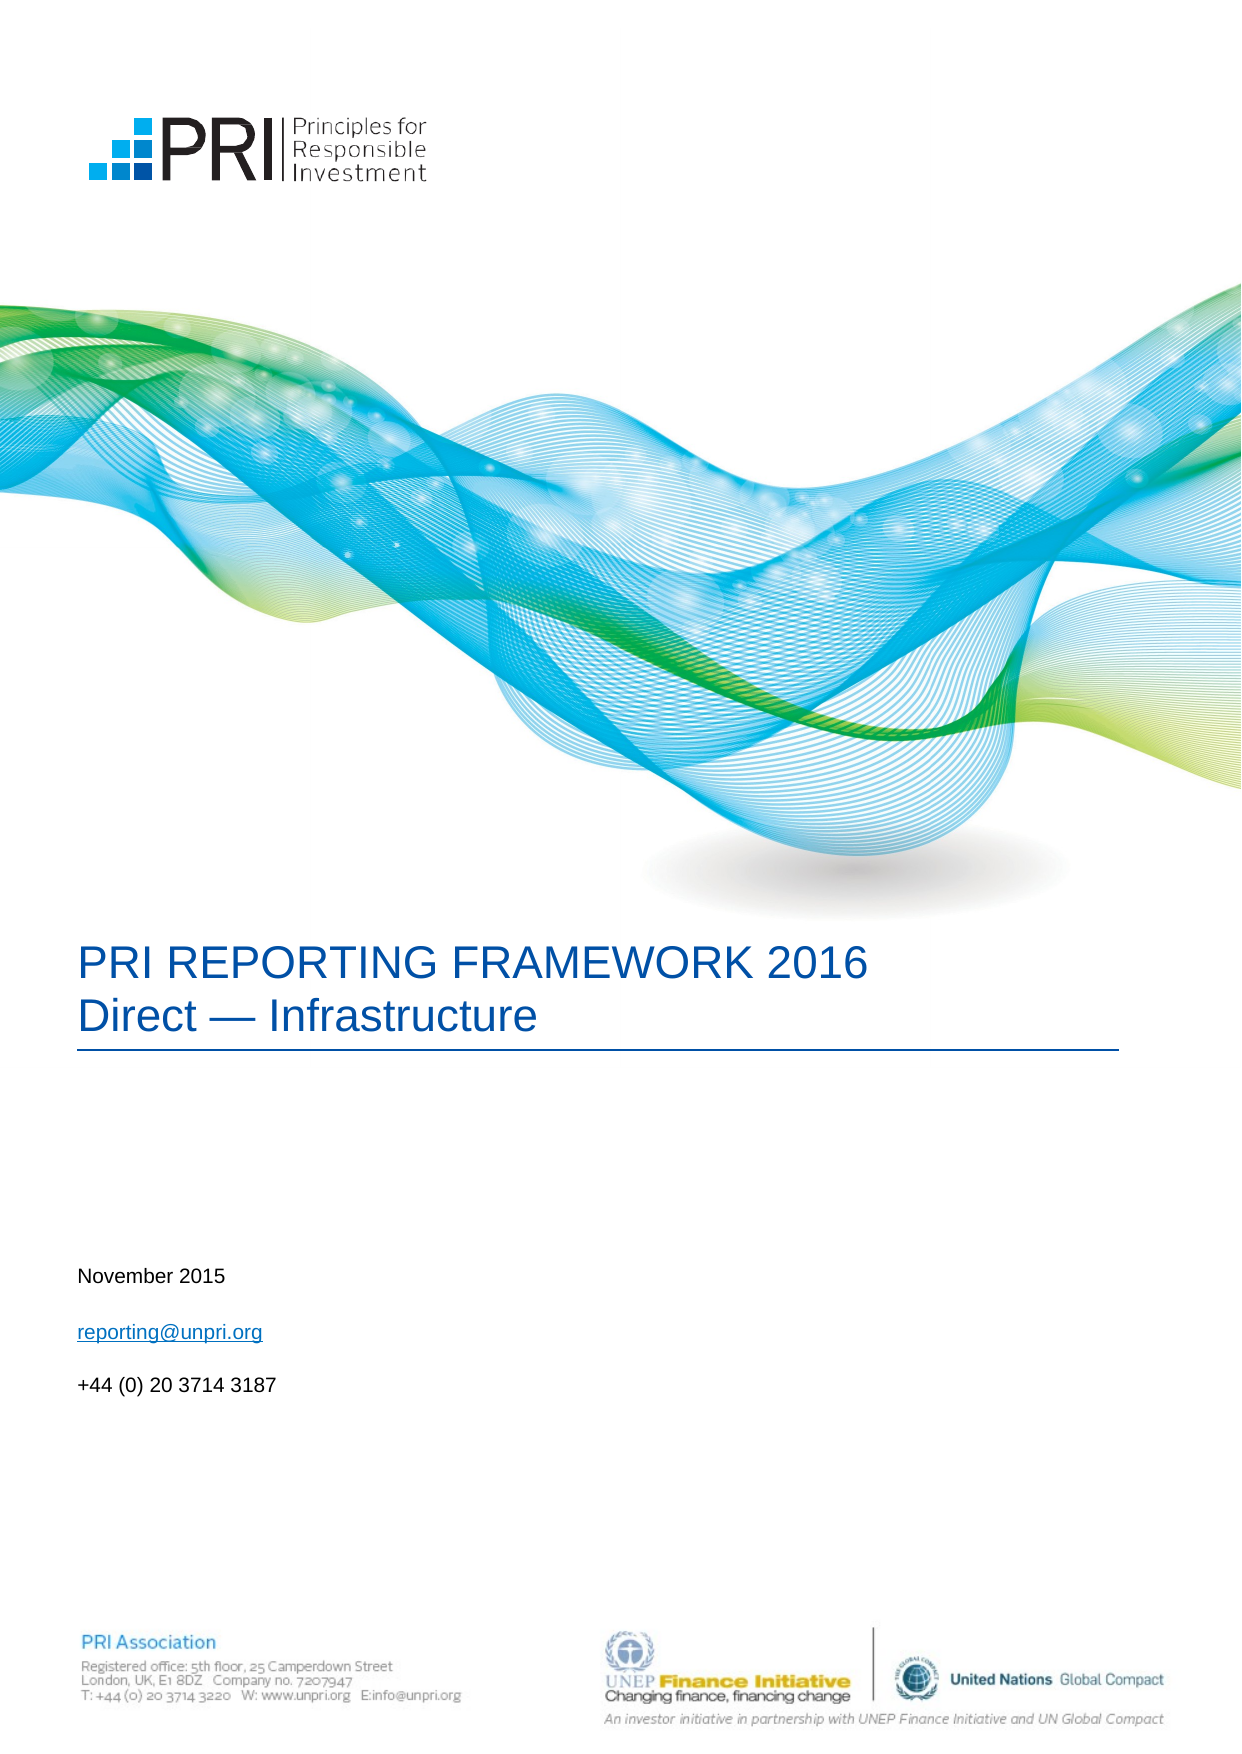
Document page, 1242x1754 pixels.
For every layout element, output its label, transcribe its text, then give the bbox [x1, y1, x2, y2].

picture [2, 1610, 1240, 1754]
title Direct — Infrastructure [77, 988, 1119, 1049]
text November 2015 [77, 1263, 1119, 1287]
picture [0, 28, 1241, 1068]
text reporting@unpri.org [77, 1319, 1119, 1343]
title PRI REPORTING FRAMEWORK 2016 [77, 935, 1119, 988]
picture [16, 444, 31, 453]
text +44 (0) 20 3714 3187 [77, 1376, 1119, 1397]
picture [37, 442, 43, 449]
